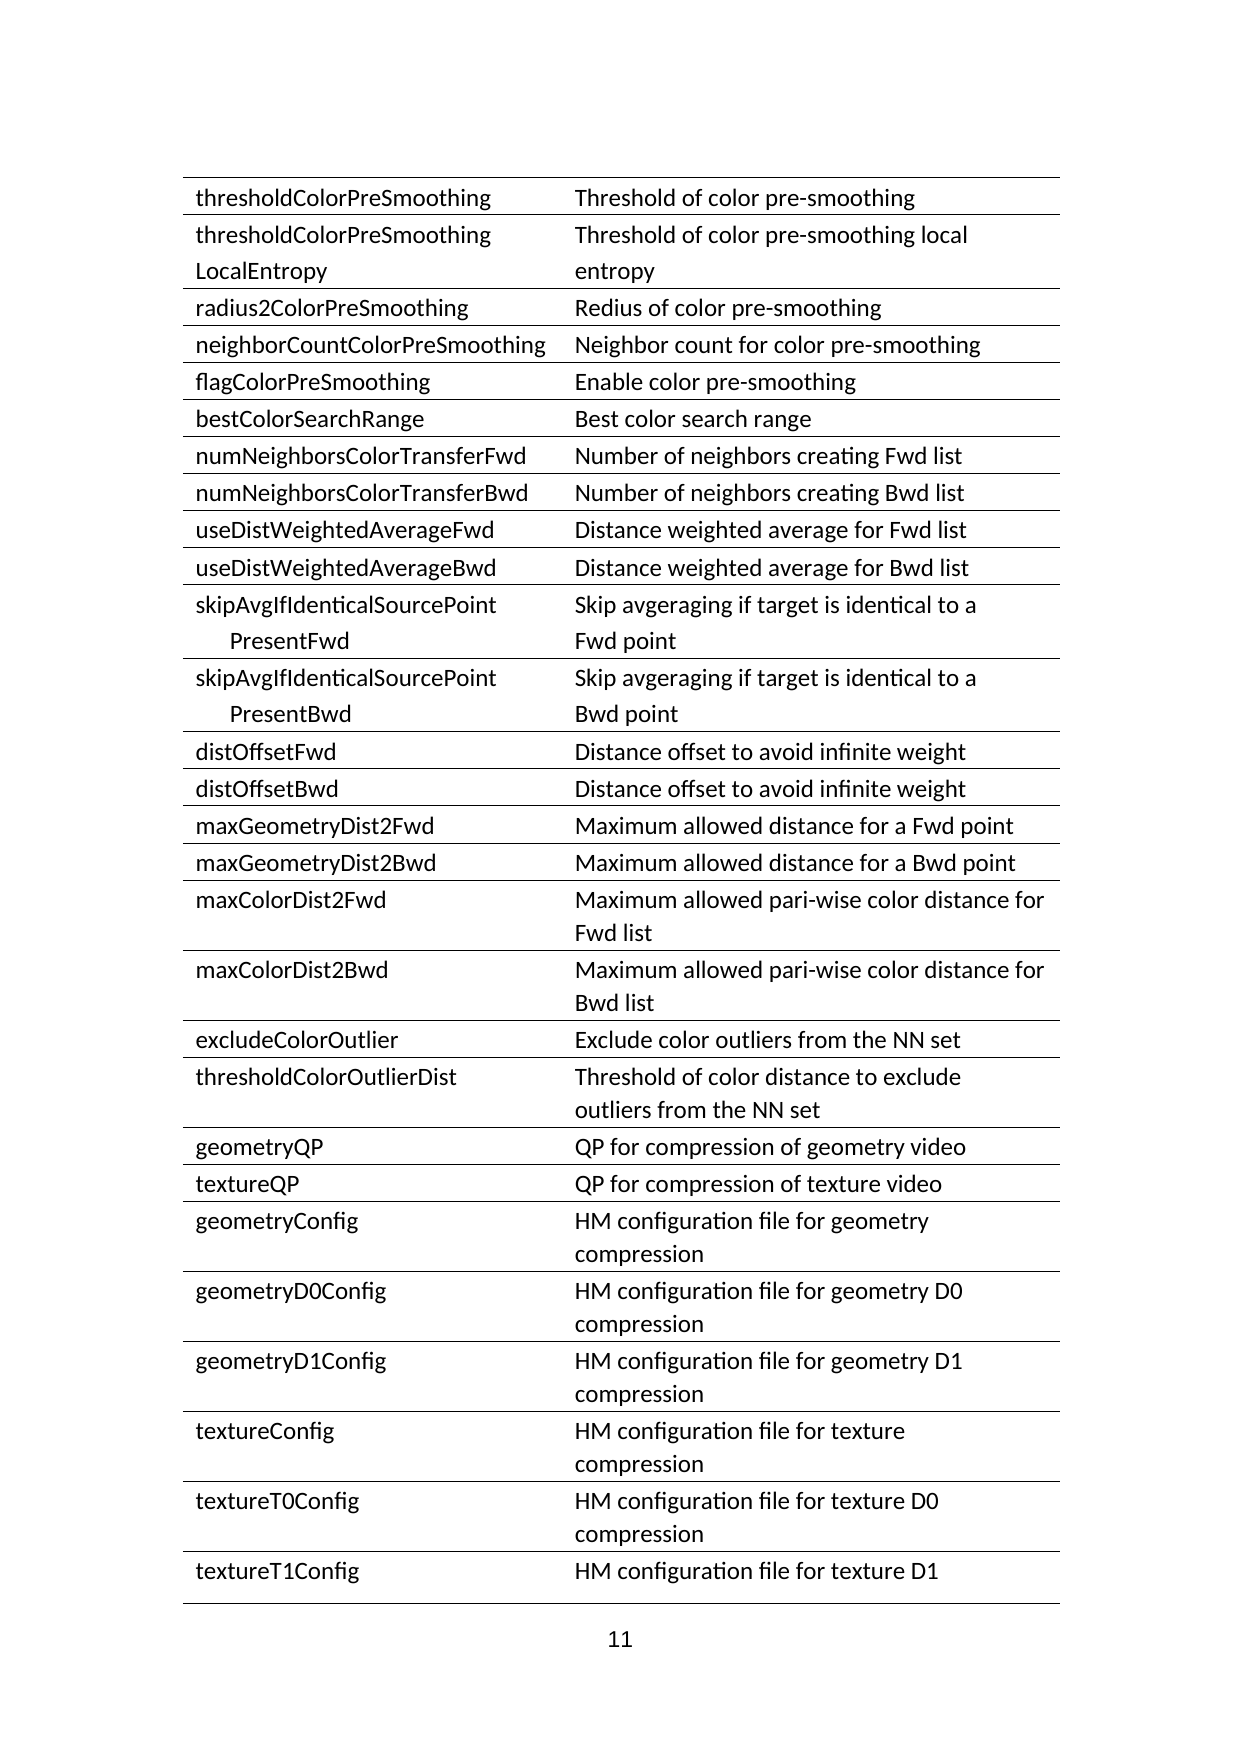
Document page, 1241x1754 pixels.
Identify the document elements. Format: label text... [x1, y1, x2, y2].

table_cell Maximum allowed distance for a Fwd point [575, 806, 1059, 842]
table_cell Number of neighbors creating Bwd list [575, 474, 1059, 510]
table_cell distOffsetFwd [183, 732, 574, 768]
table_cell thresholdColorOutlierDist [183, 1058, 574, 1127]
table_cell textureT0Config [183, 1482, 574, 1551]
table_cell Best color search range [575, 400, 1059, 436]
table_cell maxGeometryDist2Bwd [183, 844, 574, 879]
table_cell Exclude color outliers from the NN set [575, 1021, 1059, 1057]
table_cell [575, 1552, 1059, 1603]
table_cell geometryD0Config [183, 1272, 574, 1341]
table_cell PresentBwd [183, 695, 574, 731]
table_cell distOffsetBwd [183, 769, 574, 805]
table_cell textureT1Config [183, 1552, 574, 1603]
table_cell Neighbor count for color pre-smoothing [575, 326, 1059, 362]
table_cell PresentFwd [183, 621, 574, 658]
table_cell Redius of color pre-smoothing [575, 289, 1059, 325]
table_cell Threshold of color pre-smoothing local [575, 215, 1059, 251]
table_cell geometryQP [183, 1128, 574, 1164]
table_cell bestColorSearchRange [183, 400, 574, 436]
table_cell skipAvgIfIdenticalSourcePoint [183, 659, 574, 695]
table_cell neighborCountColorPreSmoothing [183, 326, 574, 362]
table_cell QP for compression of texture video [575, 1165, 1059, 1201]
table_cell Threshold of color distance to exclude outliers from the NN set [575, 1058, 1059, 1127]
table_cell numNeighborsColorTransferBwd [183, 474, 574, 510]
table_cell textureQP [183, 1165, 574, 1201]
table_cell Distance offset to avoid infinite weight [575, 769, 1059, 805]
table_cell useDistWeightedAverageFwd [183, 511, 574, 547]
table_cell geometryConfig [183, 1202, 574, 1271]
table_cell radius2ColorPreSmoothing [183, 289, 574, 325]
table_cell flagColorPreSmoothing [183, 363, 574, 399]
table_cell excludeColorOutlier [183, 1021, 574, 1057]
table_cell QP for compression of geometry video [575, 1128, 1059, 1164]
table_cell Enable color pre-smoothing [575, 363, 1059, 399]
table_cell Bwd point [575, 695, 1059, 731]
table_cell HM configuration file for texture D0 compression [575, 1482, 1059, 1551]
table_cell HM configuration file for geometry compression [575, 1202, 1059, 1271]
table_cell HM configuration file for geometry D1 compression [575, 1342, 1059, 1411]
table_cell Fwd point [575, 621, 1059, 658]
table_cell Maximum allowed pari-wise color distance for Bwd list [575, 951, 1059, 1019]
table_cell Maximum allowed distance for a Bwd point [575, 844, 1059, 879]
table_cell Skip avgeraging if target is identical to a [575, 659, 1059, 695]
table_cell numNeighborsColorTransferFwd [183, 437, 574, 473]
table_cell Distance offset to avoid infinite weight [575, 732, 1059, 768]
table_cell maxColorDist2Bwd [183, 951, 574, 1019]
table_cell useDistWeightedAverageBwd [183, 548, 574, 584]
table_cell HM configuration file for texture compression [575, 1412, 1059, 1481]
table_cell Distance weighted average for Bwd list [575, 548, 1059, 584]
table_cell entropy [575, 251, 1059, 288]
table_cell Threshold of color pre-smoothing [575, 178, 1059, 214]
table_cell Distance weighted average for Fwd list [575, 511, 1059, 547]
table_cell geometryD1Config [183, 1342, 574, 1411]
table_cell thresholdColorPreSmoothing [183, 178, 574, 214]
table_cell maxGeometryDist2Fwd [183, 806, 574, 842]
table_cell LocalEntropy [183, 251, 574, 288]
table_cell thresholdColorPreSmoothing [183, 215, 574, 251]
table_cell maxColorDist2Fwd [183, 881, 574, 949]
table_cell Skip avgeraging if target is identical to a [575, 585, 1059, 621]
table_cell HM configuration file for geometry D0 compression [575, 1272, 1059, 1341]
table_cell skipAvgIfIdenticalSourcePoint [183, 585, 574, 621]
table_cell Number of neighbors creating Fwd list [575, 437, 1059, 473]
table_cell Maximum allowed pari-wise color distance for Fwd list [575, 881, 1059, 949]
table_cell textureConfig [183, 1412, 574, 1481]
